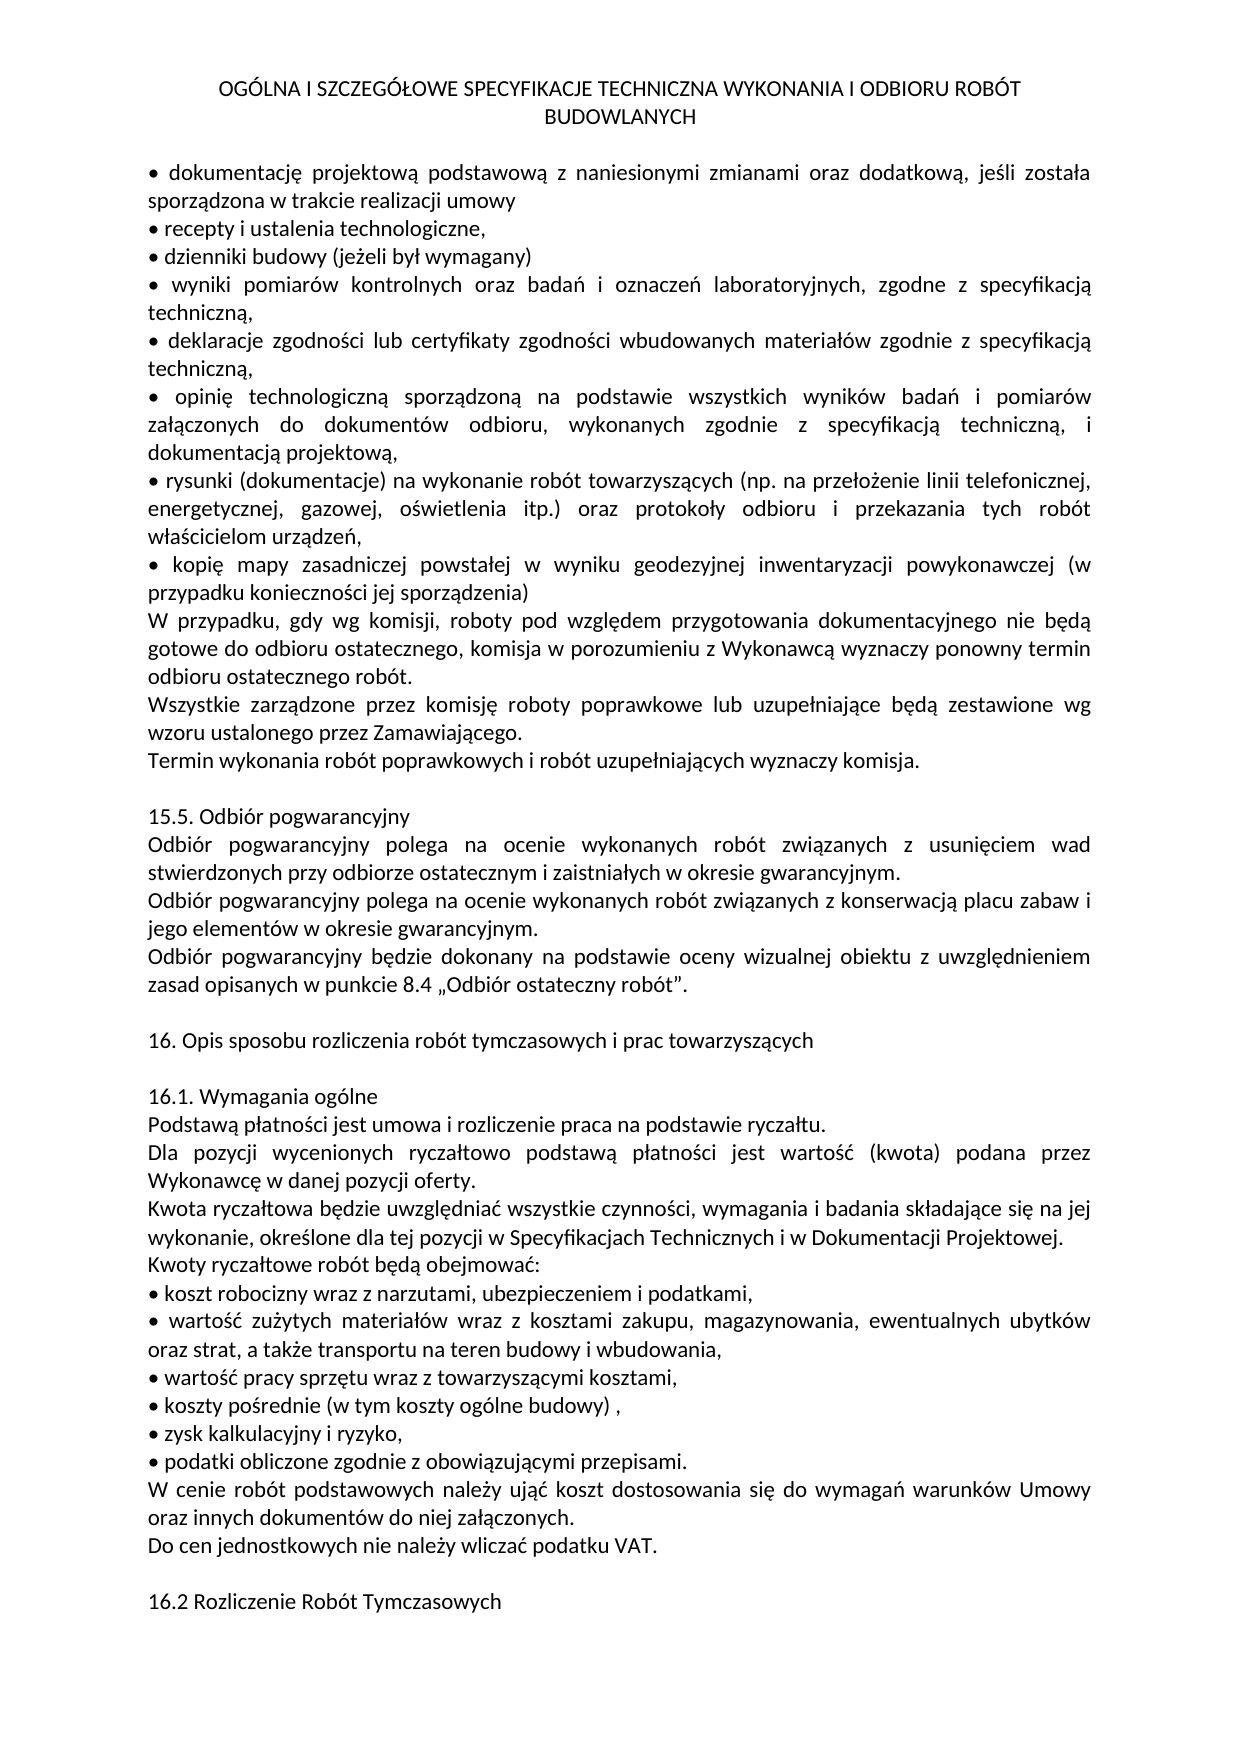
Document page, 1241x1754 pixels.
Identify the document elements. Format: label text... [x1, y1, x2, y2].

text Dla pozycji wycenionych ryczałtowo podstawą płatności jest wartość (kwota) podana przez Wykonawcę w danej pozycji oferty. [148, 1138, 1093, 1194]
text 16. Opis sposobu rozliczenia robót tymczasowych i prac towarzyszących [148, 1026, 1093, 1054]
text • recepty i ustalenia technologiczne, [148, 214, 1093, 242]
text • koszt robocizny wraz z narzutami, ubezpieczeniem i podatkami, [148, 1279, 1093, 1307]
text Odbiór pogwarancyjny polega na ocenie wykonanych robót związanych z usunięciem wad stwierdzonych przy odbiorze ostatecznym i zaistniałych w okresie gwarancyjnym. [148, 830, 1093, 886]
text W przypadku, gdy wg komisji, roboty pod względem przygotowania dokumentacyjnego nie będą gotowe do odbioru ostatecznego, komisja w porozumieniu z Wykonawcą wyznaczy ponowny termin odbioru ostatecznego robót. [148, 606, 1093, 690]
text Podstawą płatności jest umowa i rozliczenie praca na podstawie ryczałtu. [148, 1111, 1093, 1138]
text Kwoty ryczałtowe robót będą obejmować: [148, 1251, 1093, 1279]
text Termin wykonania robót poprawkowych i robót uzupełniających wyznaczy komisja. [148, 746, 1093, 774]
text • podatki obliczone zgodnie z obowiązującymi przepisami. [148, 1447, 1093, 1475]
text • opinię technologiczną sporządzoną na podstawie wszystkich wyników badań i pomiarów załączonych do dokumentów odbioru, wykonanych zgodnie z specyfikacją techniczną, i dokumentacją projektową, [148, 382, 1093, 466]
text W cenie robót podstawowych należy ująć koszt dostosowania się do wymagań warunków Umowy oraz innych dokumentów do niej załączonych. [148, 1475, 1093, 1531]
text • dokumentację projektową podstawową z naniesionymi zmianami oraz dodatkową, jeśli została sporządzona w trakcie realizacji umowy [148, 158, 1093, 214]
text • kopię mapy zasadniczej powstałej w wyniku geodezyjnej inwentaryzacji powykonawczej (w przypadku konieczności jej sporządzenia) [148, 550, 1093, 606]
text • koszty pośrednie (w tym koszty ogólne budowy) , [148, 1391, 1093, 1419]
text Do cen jednostkowych nie należy wliczać podatku VAT. [148, 1531, 1093, 1559]
text Odbiór pogwarancyjny polega na ocenie wykonanych robót związanych z konserwacją placu zabaw i jego elementów w okresie gwarancyjnym. [148, 886, 1093, 942]
text • wyniki pomiarów kontrolnych oraz badań i oznaczeń laboratoryjnych, zgodne z specyfikacją techniczną, [148, 270, 1093, 326]
text • wartość zużytych materiałów wraz z kosztami zakupu, magazynowania, ewentualnych ubytków oraz strat, a także transportu na teren budowy i wbudowania, [148, 1307, 1093, 1363]
text 16.1. Wymagania ogólne [148, 1082, 1093, 1111]
text Kwota ryczałtowa będzie uwzględniać wszystkie czynności, wymagania i badania składające się na jej wykonanie, określone dla tej pozycji w Specyfikacjach Technicznych i w Dokumentacji Projektowej. [148, 1194, 1093, 1251]
text Wszystkie zarządzone przez komisję roboty poprawkowe lub uzupełniające będą zestawione wg wzoru ustalonego przez Zamawiającego. [148, 690, 1093, 746]
text 16.2 Rozliczenie Robót Tymczasowych [148, 1587, 1093, 1615]
text • wartość pracy sprzętu wraz z towarzyszącymi kosztami, [148, 1363, 1093, 1391]
text • zysk kalkulacyjny i ryzyko, [148, 1419, 1093, 1447]
text • deklaracje zgodności lub certyfikaty zgodności wbudowanych materiałów zgodnie z specyfikacją techniczną, [148, 326, 1093, 382]
text 15.5. Odbiór pogwarancyjny [148, 802, 1093, 830]
text Odbiór pogwarancyjny będzie dokonany na podstawie oceny wizualnej obiektu z uwzględnieniem zasad opisanych w punkcie 8.4 „Odbiór ostateczny robót”. [148, 942, 1093, 998]
text • rysunki (dokumentacje) na wykonanie robót towarzyszących (np. na przełożenie linii telefonicznej, energetycznej, gazowej, oświetlenia itp.) oraz protokoły odbioru i przekazania tych robót właścicielom urządzeń, [148, 466, 1093, 550]
text • dzienniki budowy (jeżeli był wymagany) [148, 242, 1093, 270]
